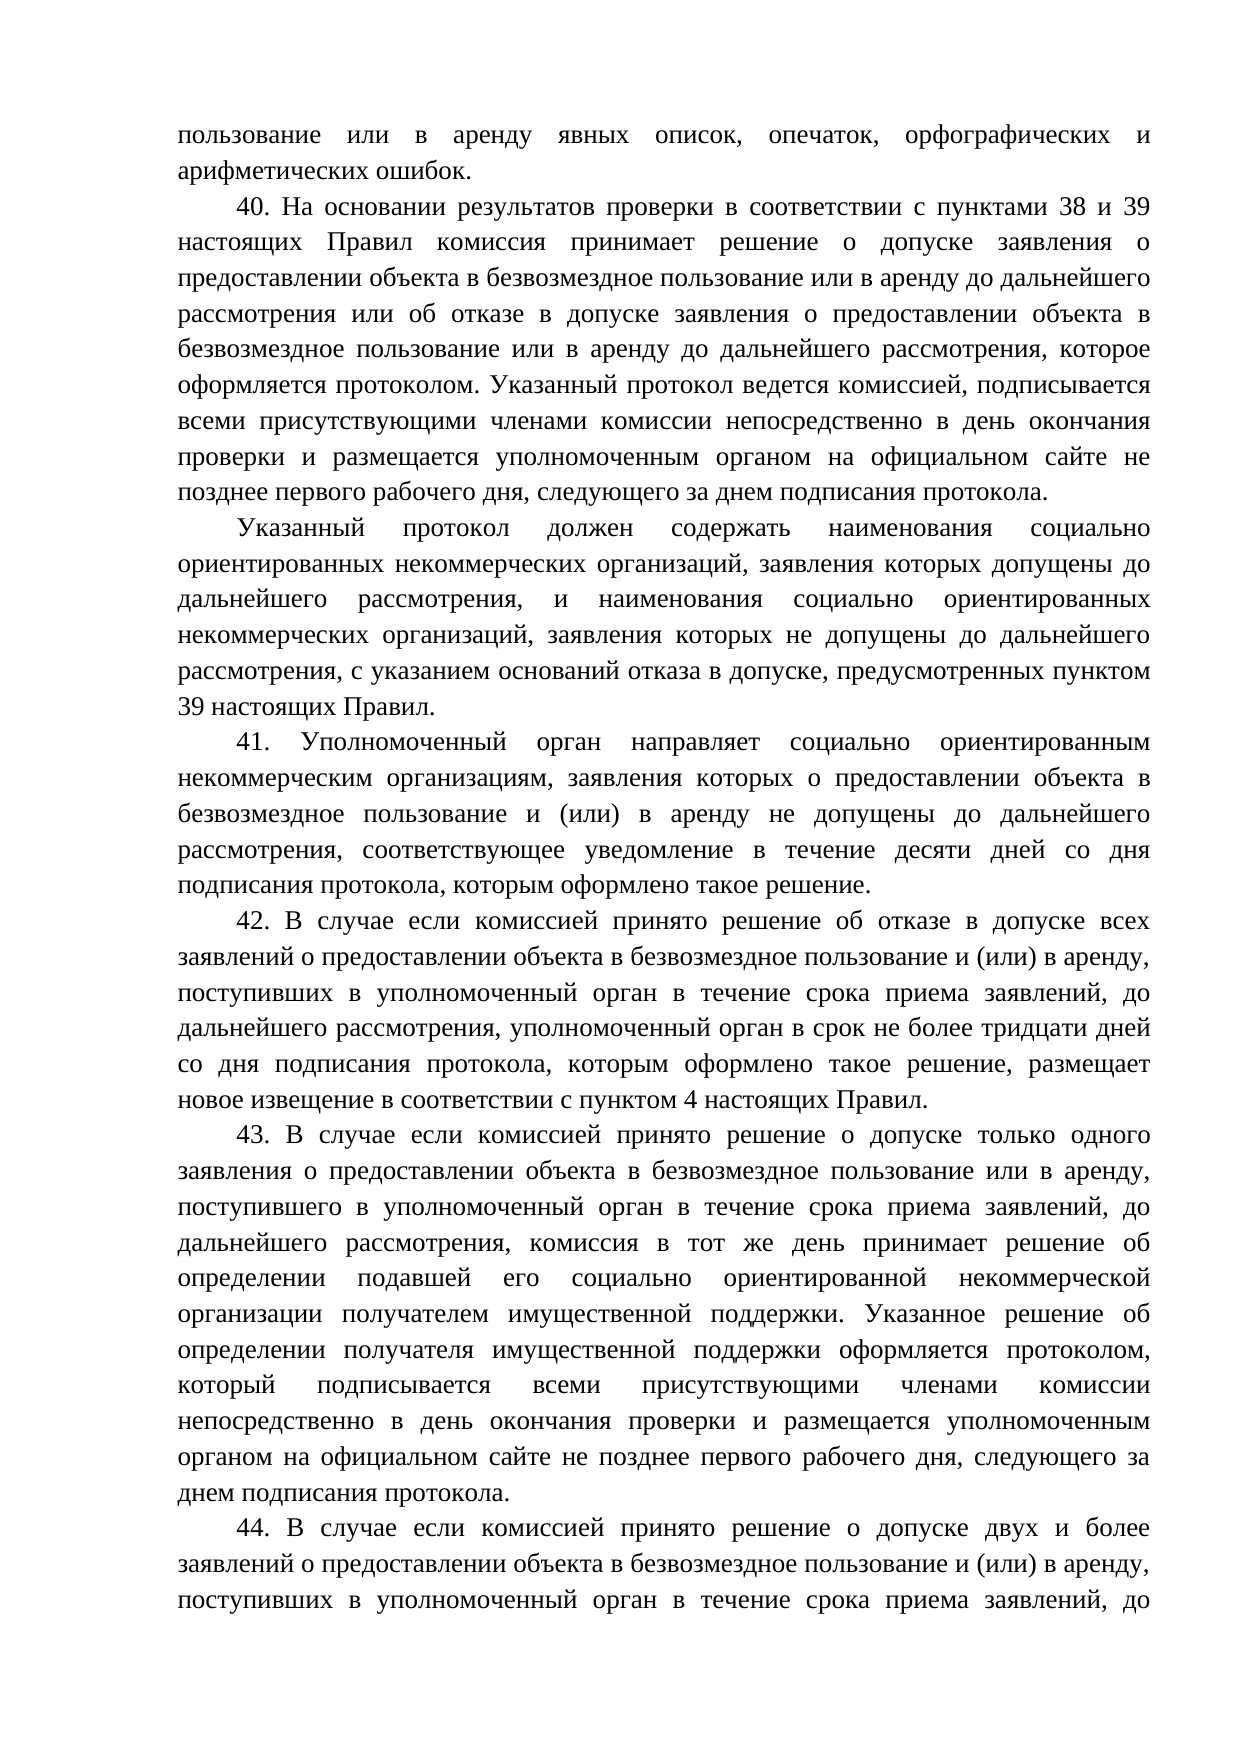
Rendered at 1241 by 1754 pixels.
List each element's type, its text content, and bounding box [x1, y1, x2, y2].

text 42. В случае если комиссией принято решение об отказе в допуске всех заявлений о предоставлении объекта в безвозмездное пользование и (или) в аренду, поступивших в уполномоченный орган в течение срока приема заявлений, до дальнейшего рассмотрения, уполномоченный орган в срок не более тридцати дней со дня подписания протокола, которым оформлено такое решение, размещает новое извещение в соответствии с пунктом 4 настоящих Правил. [177, 904, 1152, 1114]
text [177, 118, 1152, 185]
text 40. На основании результатов проверки в соответствии с пунктами 38 и 39 настоящих Правил комиссия принимает решение о допуске заявления о предоставлении объекта в безвозмездное пользование или в аренду до дальнейшего рассмотрения или об отказе в допуске заявления о предоставлении объекта в безвозмездное пользование или в аренду до дальнейшего рассмотрения, которое оформляется протоколом. Указанный протокол ведется комиссией, подписывается всеми присутствующими членами комиссии непосредственно в день окончания проверки и размещается уполномоченным органом на официальном сайте не позднее первого рабочего дня, следующего за днем подписания протокола. [177, 189, 1152, 507]
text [177, 1512, 1152, 1614]
text 41. Уполномоченный орган направляет социально ориентированным некоммерческим организациям, заявления которых о предоставлении объекта в безвозмездное пользование и (или) в аренду не допущены до дальнейшего рассмотрения, соответствующее уведомление в течение десяти дней со дня подписания протокола, которым оформлено такое решение. [177, 726, 1152, 899]
text Указанный протокол должен содержать наименования социально ориентированных некоммерческих организаций, заявления которых допущены до дальнейшего рассмотрения, и наименования социально ориентированных некоммерческих организаций, заявления которых не допущены до дальнейшего рассмотрения, с указанием оснований отказа в допуске, предусмотренных пунктом 39 настоящих Правил. [177, 511, 1152, 721]
text 43. В случае если комиссией принято решение о допуске только одного заявления о предоставлении объекта в безвозмездное пользование или в аренду, поступившего в уполномоченный орган в течение срока приема заявлений, до дальнейшего рассмотрения, комиссия в тот же день принимает решение об определении подавшей его социально ориентированной некоммерческой организации получателем имущественной поддержки. Указанное решение об определении получателя имущественной поддержки оформляется протоколом, который подписывается всеми присутствующими членами комиссии непосредственно в день окончания проверки и размещается уполномоченным органом на официальном сайте не позднее первого рабочего дня, следующего за днем подписания протокола. [177, 1118, 1152, 1507]
